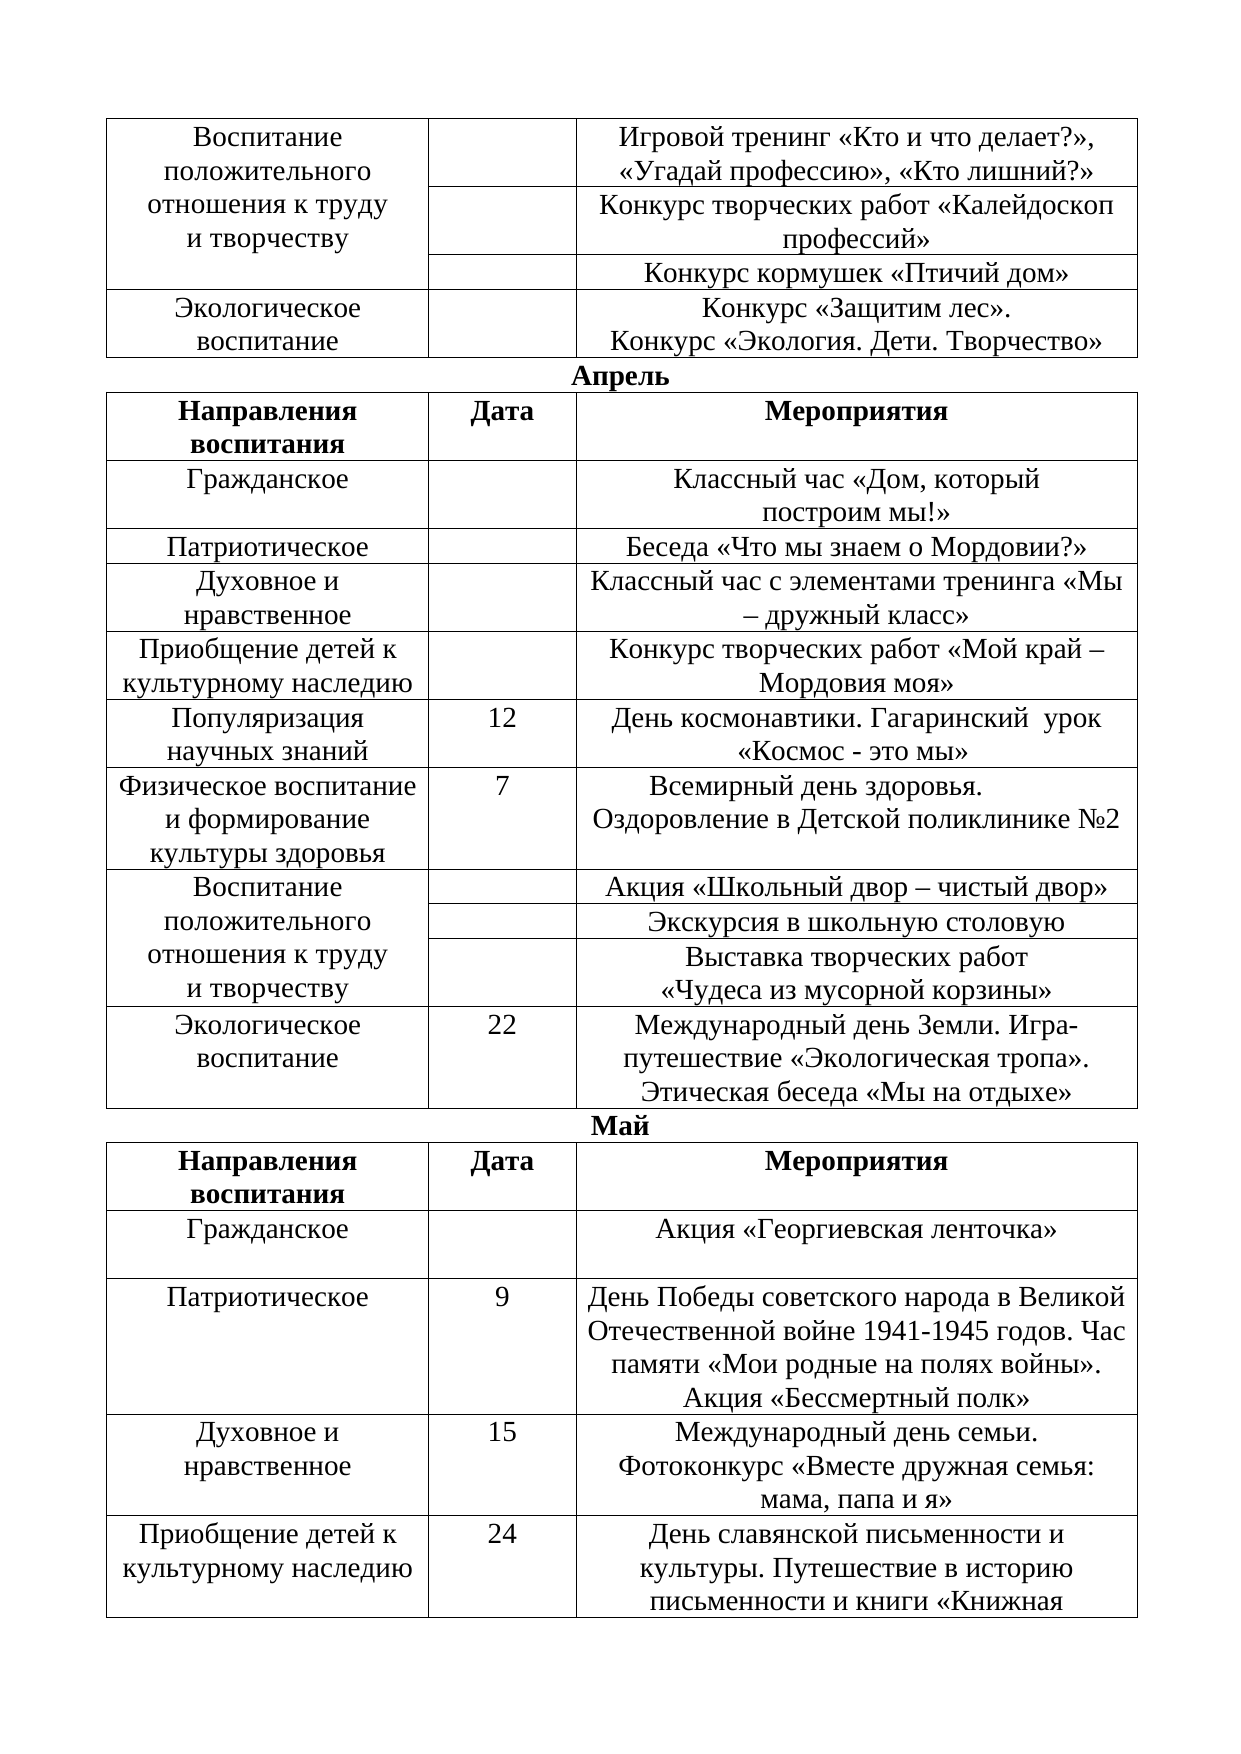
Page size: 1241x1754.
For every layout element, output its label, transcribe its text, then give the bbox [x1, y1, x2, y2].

table_cell Экологическое воспитание [107, 1007, 428, 1107]
table_cell [429, 461, 576, 528]
table_header Дата [429, 393, 576, 460]
table_cell 7 [429, 768, 576, 868]
table_cell [429, 870, 576, 903]
table_cell Классный час с элементами тренинга «Мы – дружный класс» [577, 564, 1137, 631]
table_cell [429, 1211, 576, 1278]
table_cell 22 [429, 1007, 576, 1107]
table_cell Духовное и нравственное [107, 1415, 428, 1515]
table_cell [429, 939, 576, 1006]
table_cell Гражданское [107, 1211, 428, 1278]
table_cell 12 [429, 700, 576, 767]
table_cell Приобщение детей к культурному наследию [107, 632, 428, 699]
table_header Дата [429, 1143, 576, 1210]
table_cell Классный час «Дом, который построим мы!» [577, 461, 1137, 528]
table_cell [429, 119, 576, 186]
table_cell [107, 1516, 428, 1617]
table_cell 24 [429, 1516, 576, 1617]
table_cell [429, 255, 576, 289]
table_cell [429, 529, 576, 562]
table_cell Игровой тренинг «Кто и что делает?», «Угадай профессию», «Кто лишний?» [577, 119, 1137, 186]
table_cell Физическое воспитание и формирование культуры здоровья [107, 768, 428, 868]
table_cell Популяризация научных знаний [107, 700, 428, 767]
table_cell Духовное и нравственное [107, 564, 428, 631]
table_cell Гражданское [107, 461, 428, 528]
table_cell Акция «Школьный двор – чистый двор» [577, 870, 1137, 903]
table_cell [429, 187, 576, 254]
table_cell [429, 904, 576, 938]
table_cell День космонавтики. Гагаринский урок «Космос - это мы» [577, 700, 1137, 767]
table_cell Конкурс творческих работ «Калейдоскоп профессий» [577, 187, 1137, 254]
table_cell 9 [429, 1279, 576, 1413]
table_cell Экологическое воспитание [107, 290, 428, 357]
table_header Направления воспитания [107, 1143, 428, 1210]
text Май [118, 1109, 1122, 1142]
table_cell Конкурс творческих работ «Мой край – Мордовия моя» [577, 632, 1137, 699]
table_header Мероприятия [577, 1143, 1137, 1210]
text Апрель [118, 358, 1122, 392]
table_cell Конкурс кормушек «Птичий дом» [577, 255, 1137, 289]
table_cell Воспитание положительного отношения к труду и творчеству [107, 119, 428, 289]
table_cell Патриотическое [107, 529, 428, 562]
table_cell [577, 1516, 1137, 1617]
table_cell Патриотическое [107, 1279, 428, 1413]
table_cell Международный день семьи. Фотоконкурс «Вместе дружная семья: мама, папа и я» [577, 1415, 1137, 1515]
table_cell [429, 564, 576, 631]
table_cell Экскурсия в школьную столовую [577, 904, 1137, 938]
table_cell Беседа «Что мы знаем о Мордовии?» [577, 529, 1137, 562]
table_cell [429, 632, 576, 699]
table_header Мероприятия [577, 393, 1137, 460]
table_cell Акция «Георгиевская ленточка» [577, 1211, 1137, 1278]
table_cell Воспитание положительного отношения к труду и творчеству [107, 870, 428, 1006]
table_cell День Победы советского народа в Великой Отечественной войне 1941-1945 годов. Час памяти «Мои родные на полях войны». Акция «Бессмертный полк» [577, 1279, 1137, 1413]
table_cell Конкурс «Защитим лес». Конкурс «Экология. Дети. Творчество» [577, 290, 1137, 357]
table_cell 15 [429, 1415, 576, 1515]
table_cell Международный день Земли. Игра-путешествие «Экологическая тропа». Этическая беседа «Мы на отдыхе» [577, 1007, 1137, 1107]
table_header Направления воспитания [107, 393, 428, 460]
table_cell [429, 290, 576, 357]
table_cell Всемирный день здоровья. Оздоровление в Детской поликлинике №2 [577, 768, 1137, 868]
table_cell Выставка творческих работ «Чудеса из мусорной корзины» [577, 939, 1137, 1006]
